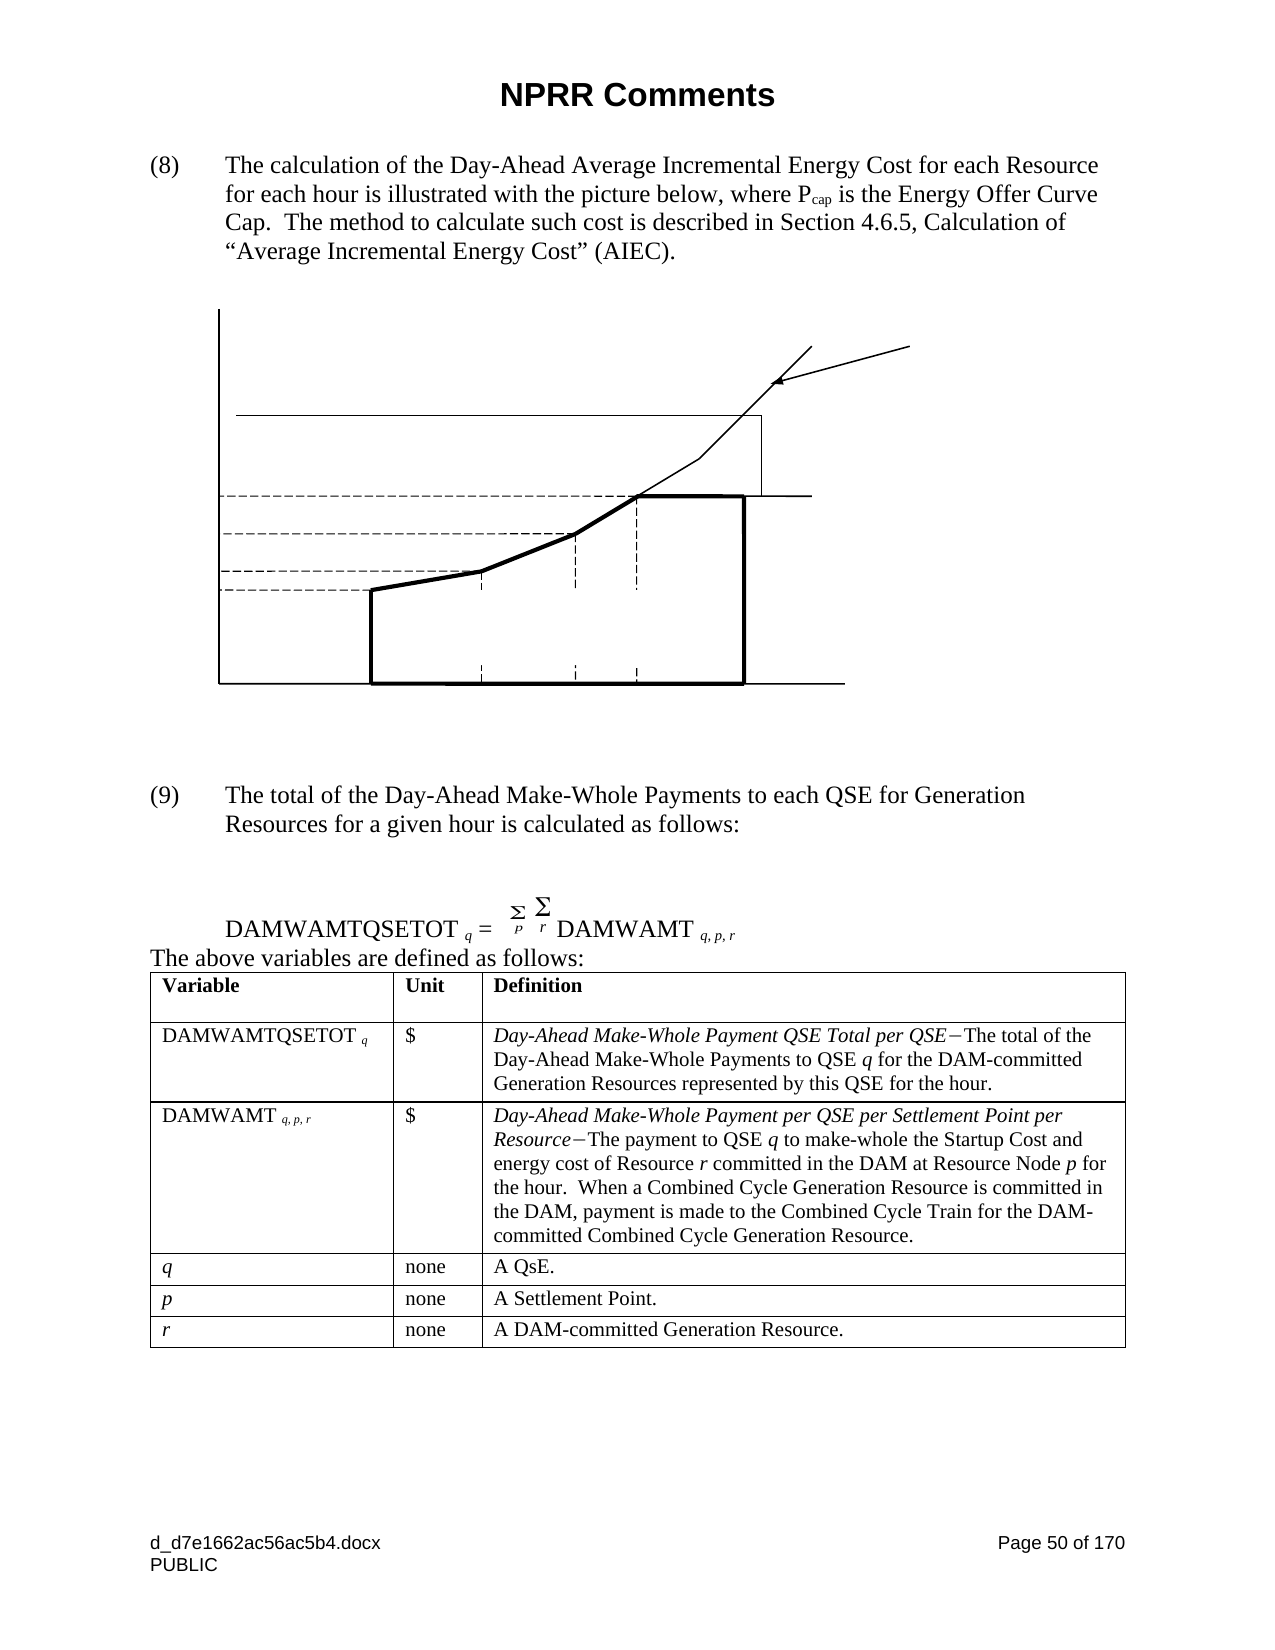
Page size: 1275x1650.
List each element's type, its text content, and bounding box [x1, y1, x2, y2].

table_cell Day-Ahead Make-Whole Payment per QSE per Settlement Point per Resource¾The payment to QSE q to make-whole the Startup Cost and energy cost of Resource r committed in the DAM at Resource Node p for the hour. When a Combined Cycle Generation Resource is committed in the DAM, payment is made to the Combined Cycle Train for the DAM-committed Combined Cycle Generation Resource. [483, 1103, 1125, 1253]
table_header Unit [394, 973, 482, 1022]
table_cell Day-Ahead Make-Whole Payment QSE Total per QSE¾The total of the Day-Ahead Make-Whole Payments to QSE q for the DAM-committed Generation Resources represented by this QSE for the hour. [483, 1023, 1125, 1101]
table_cell none [394, 1254, 482, 1284]
text DAMWAMTQSETOT q = DAMWAMT q, p, r [225, 888, 1125, 943]
table_header Variable [151, 973, 393, 1022]
text (9) The total of the Day-Ahead Make-Whole Payments to each QSE for Generation Resources for a given hour is calculated as follows: [150, 780, 1125, 838]
table_cell $ [394, 1023, 482, 1101]
table_cell $ [394, 1103, 482, 1253]
table_cell A Settlement Point. [483, 1286, 1125, 1316]
table_cell q [151, 1254, 393, 1284]
table_cell A DAM-committed Generation Resource. [483, 1317, 1125, 1347]
table_cell DAMWAMT q, p, r [151, 1103, 393, 1253]
table_cell r [151, 1317, 393, 1347]
table_cell DAMWAMTQSETOT q [151, 1023, 393, 1101]
text (8) The calculation of the Day-Ahead Average Incremental Energy Cost for each Resource for each hour is illustrated with the picture below, where Pcap is the Energy Offer Curve Cap. The method to calculate such cost is described in Section 4.6.5, Calculation of “Average Incremental Energy Cost” (AIEC). [150, 150, 1125, 265]
table_cell A QsE. [483, 1254, 1125, 1284]
table_cell none [394, 1286, 482, 1316]
table_header Definition [483, 973, 1125, 1022]
table_cell p [151, 1286, 393, 1316]
table_cell none [394, 1317, 482, 1347]
text The above variables are defined as follows: [150, 943, 1125, 972]
